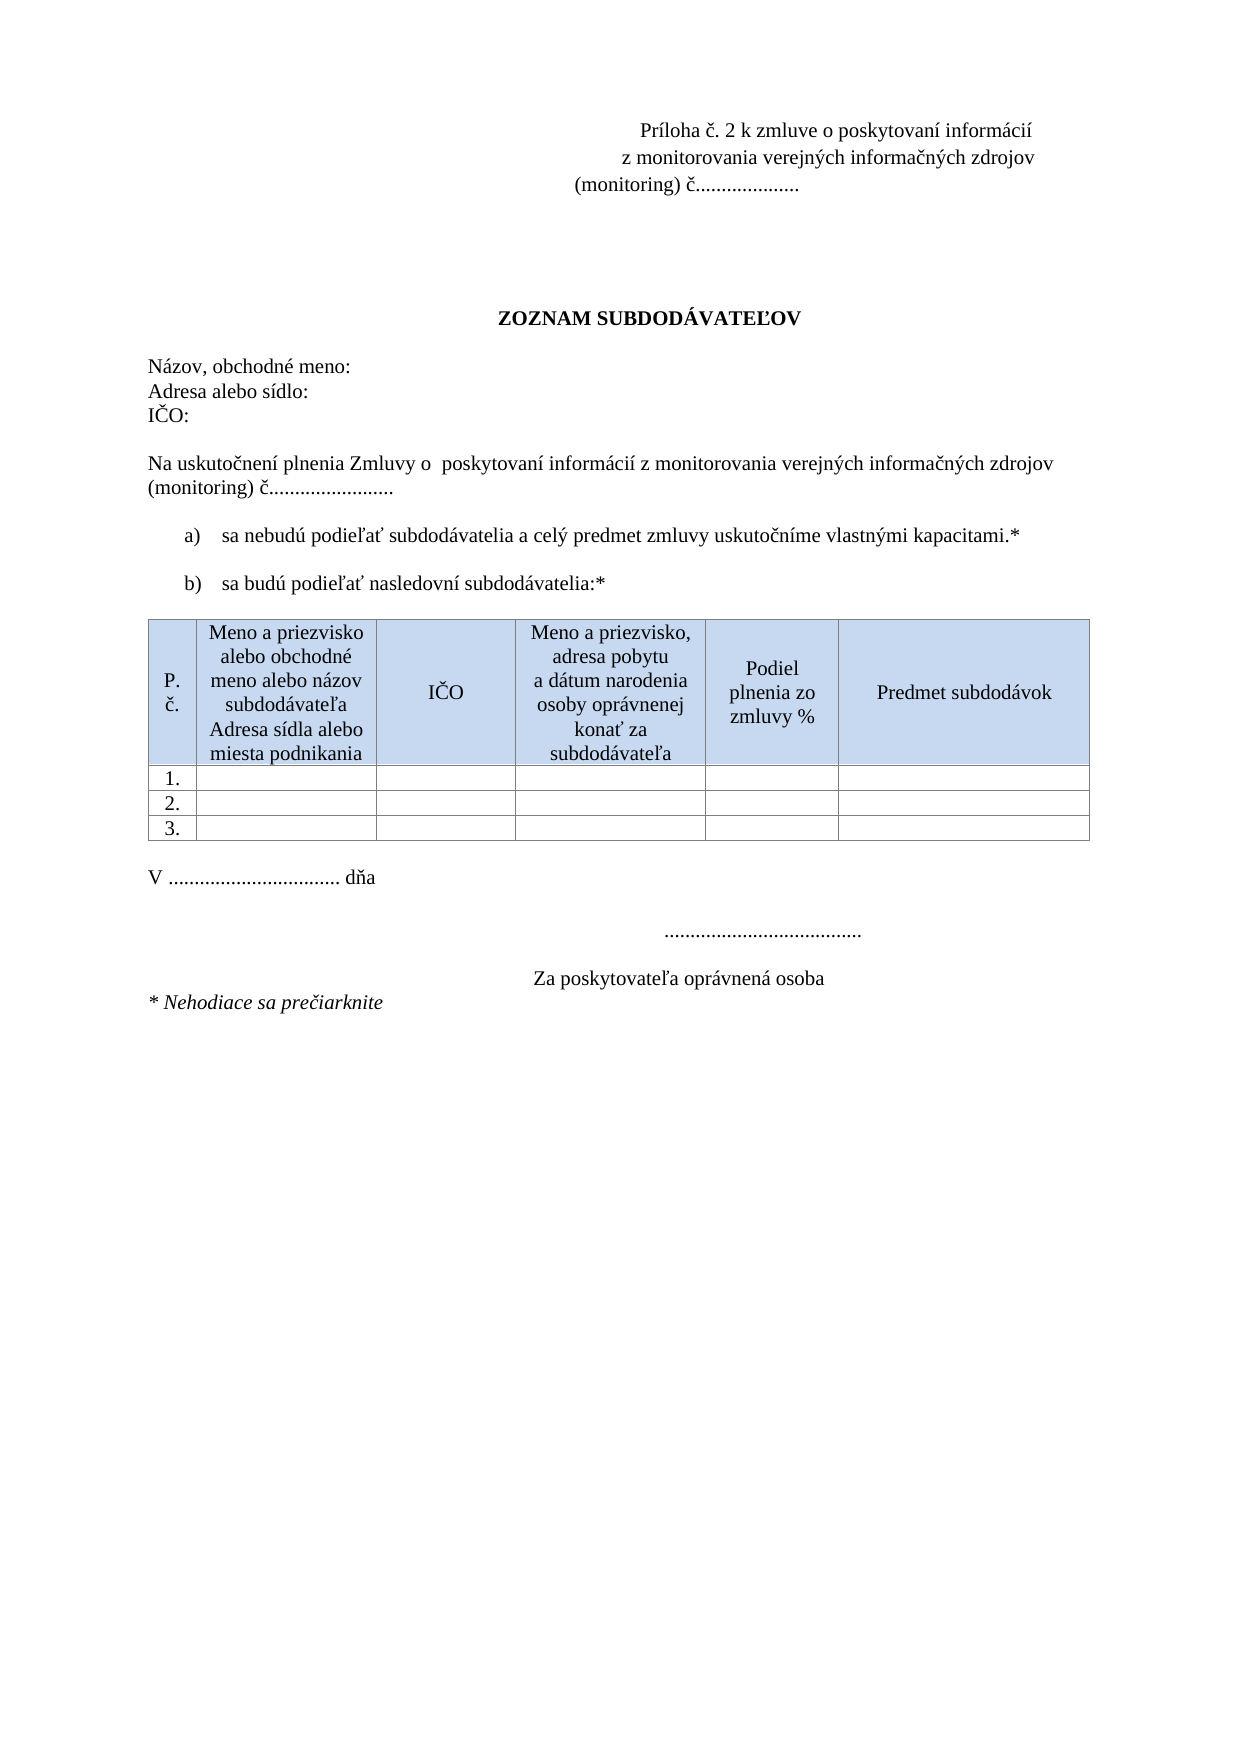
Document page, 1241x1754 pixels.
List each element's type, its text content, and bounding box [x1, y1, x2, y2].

text (monitoring) č.................... [162, 172, 1034, 196]
text * Nehodiace sa prečiarknite [148, 990, 1152, 1014]
text Na uskutočnení plnenia Zmluvy o poskytovaní informácií z monitorovania verejných informačných zdrojov (monitoring) č........................ [148, 451, 1152, 499]
table_cell [197, 766, 376, 790]
table_cell [377, 766, 515, 790]
text Príloha č. 2 k zmluve o poskytovaní informácií [309, 118, 1147, 142]
table_cell [516, 816, 705, 840]
table_cell [197, 816, 376, 840]
list sa nebudú podieľať subdodávatelia a celý predmet zmluvy uskutočníme vlastnými kapacitami.* [184, 523, 1152, 547]
table_cell [516, 791, 705, 815]
table_header Predmet subdodávok [839, 620, 1089, 764]
table_cell [839, 766, 1089, 790]
table_cell [197, 791, 376, 815]
text V ................................. dňa [148, 865, 1152, 889]
table_cell 3. [149, 816, 196, 840]
table_header Meno a priezvisko, adresa pobytu a dátum narodenia osoby oprávnenej konať za subdodávateľa [516, 620, 705, 764]
table_cell [516, 766, 705, 790]
table_cell [706, 766, 838, 790]
text Za poskytovateľa oprávnená osoba [148, 966, 1152, 990]
table_cell [839, 791, 1089, 815]
table_cell 2. [149, 791, 196, 815]
table_cell 1. [149, 766, 196, 790]
table_cell [377, 791, 515, 815]
table_cell [377, 816, 515, 840]
table_header P. č. [149, 620, 196, 764]
table_cell [706, 791, 838, 815]
text z monitorovania verejných informačných zdrojov [162, 144, 1034, 169]
list sa budú podieľať nasledovní subdodávatelia:* [184, 571, 1152, 595]
table_header IČO [377, 620, 515, 764]
text Adresa alebo sídlo: [148, 378, 1152, 403]
text Názov, obchodné meno: [148, 354, 1152, 378]
text IČO: [148, 403, 1152, 427]
table_header Meno a priezvisko alebo obchodné meno alebo názov subdodávateľa Adresa sídla alebo miesta podnikania [197, 620, 376, 764]
text ...................................... [148, 918, 1152, 966]
table_cell [839, 816, 1089, 840]
table_cell [706, 816, 838, 840]
table_header Podiel plnenia zo zmluvy % [706, 620, 838, 764]
text ZOZNAM SUBDODÁVATEĽOV [148, 306, 1152, 330]
